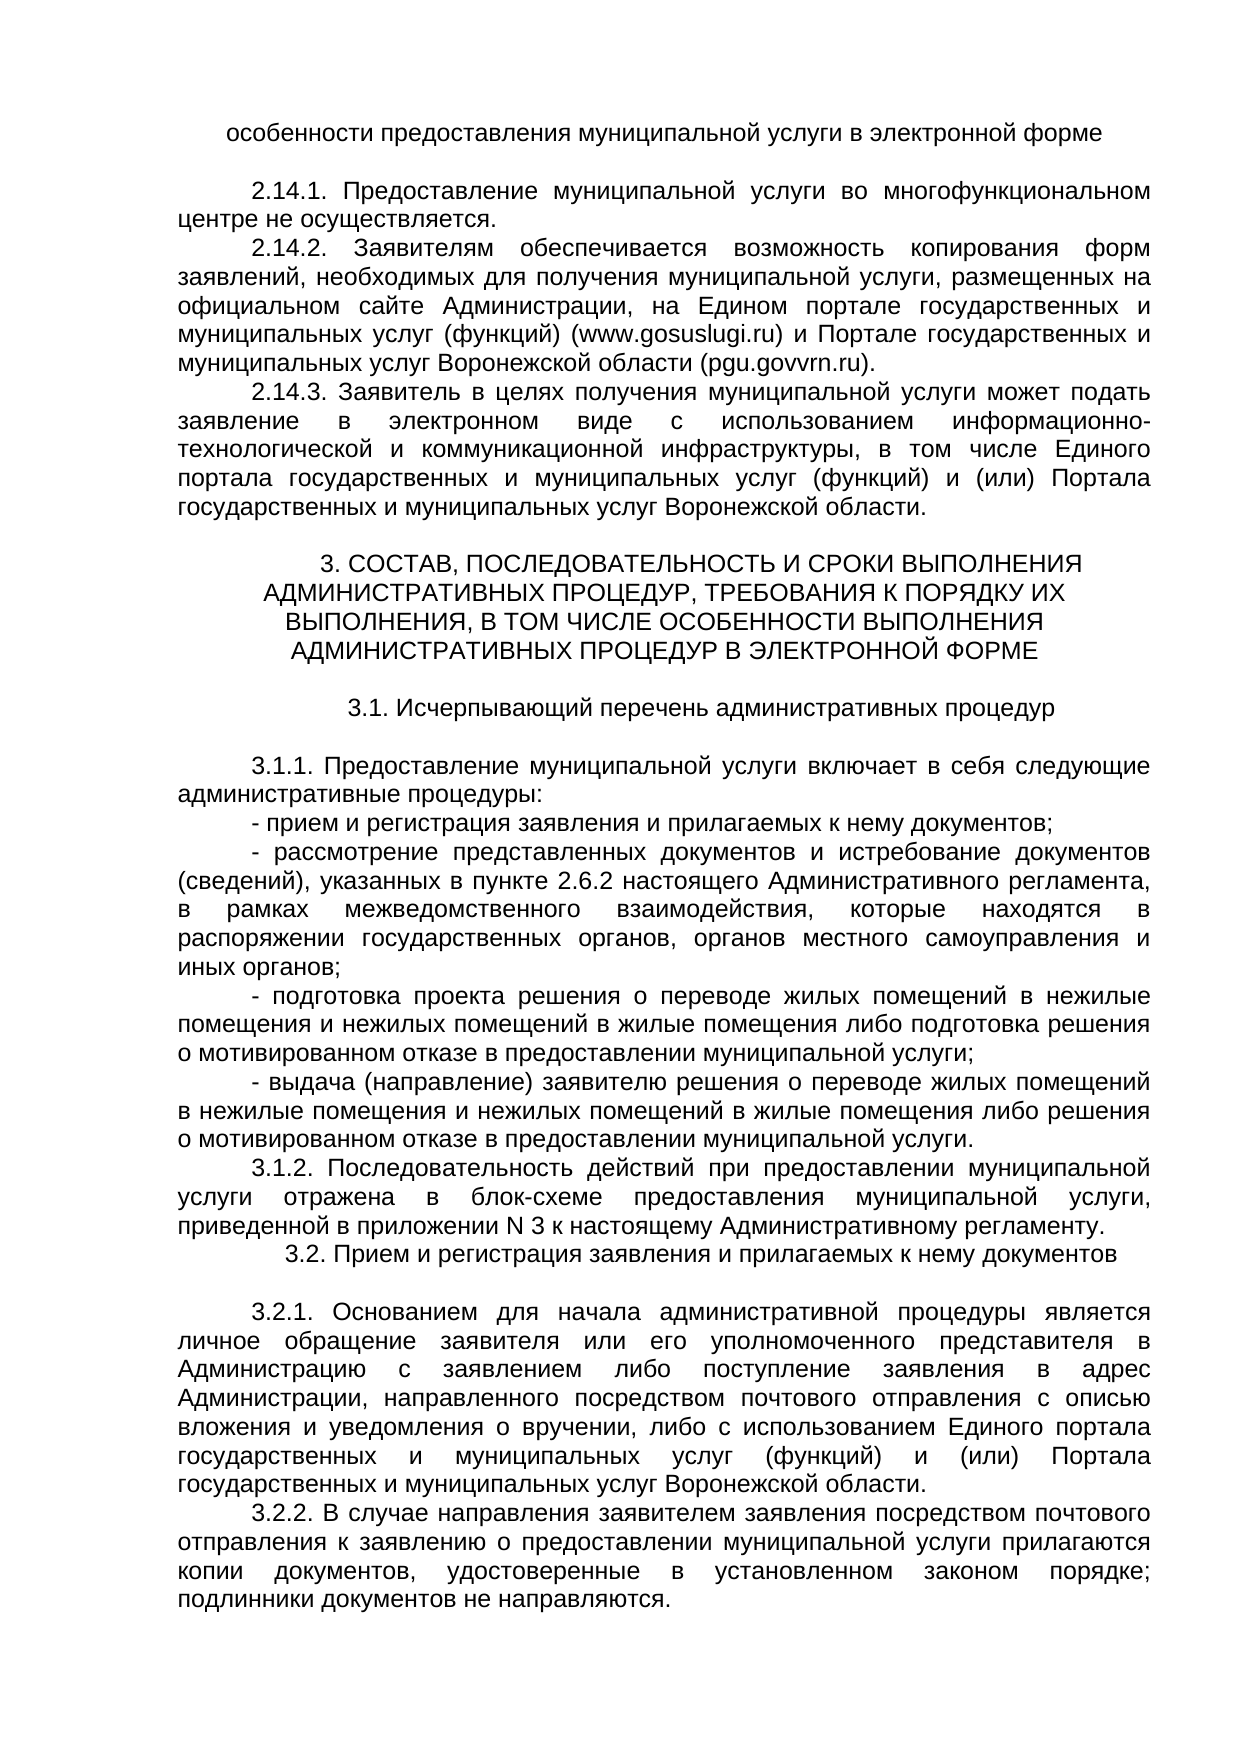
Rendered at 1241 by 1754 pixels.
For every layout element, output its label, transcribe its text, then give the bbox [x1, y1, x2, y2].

text 3.2. Прием и регистрация заявления и прилагаемых к нему документов [177, 1239, 1152, 1268]
text 3.2.1. Основанием для начала административной процедуры является личное обращение заявителя или его уполномоченного представителя в Администрацию с заявлением либо поступление заявления в адрес Администрации, направленного посредством почтового отправления с описью вложения и уведомления о вручении, либо с использованием Единого портала государственных и муниципальных услуг (функций) и (или) Портала государственных и муниципальных услуг Воронежской области. [177, 1297, 1152, 1498]
text - прием и регистрация заявления и прилагаемых к нему документов; [177, 808, 1152, 837]
text 3. СОСТАВ, ПОСЛЕДОВАТЕЛЬНОСТЬ И СРОКИ ВЫПОЛНЕНИЯ АДМИНИСТРАТИВНЫХ ПРОЦЕДУР, ТРЕБОВАНИЯ К ПОРЯДКУ ИХ ВЫПОЛНЕНИЯ, В ТОМ ЧИСЛЕ ОСОБЕННОСТИ ВЫПОЛНЕНИЯ АДМИНИСТРАТИВНЫХ ПРОЦЕДУР В ЭЛЕКТРОННОЙ ФОРМЕ [177, 549, 1152, 664]
text 3.1. Исчерпывающий перечень административных процедур [177, 693, 1152, 722]
text 3.1.2. Последовательность действий при предоставлении муниципальной услуги отражена в блок-схеме предоставления муниципальной услуги, приведенной в приложении N 3 к настоящему Административному регламенту. [177, 1153, 1152, 1239]
text 3.2.2. В случае направления заявителем заявления посредством почтового отправления к заявлению о предоставлении муниципальной услуги прилагаются копии документов, удостоверенные в установленном законом порядке; подлинники документов не направляются. [177, 1498, 1152, 1613]
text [177, 118, 1152, 147]
text 2.14.1. Предоставление муниципальной услуги во многофункциональном центре не осуществляется. [177, 176, 1152, 233]
text - подготовка проекта решения о переводе жилых помещений в нежилые помещения и нежилых помещений в жилые помещения либо подготовка решения о мотивированном отказе в предоставлении муниципальной услуги; [177, 981, 1152, 1067]
text 2.14.2. Заявителям обеспечивается возможность копирования форм заявлений, необходимых для получения муниципальной услуги, размещенных на официальном сайте Администрации, на Едином портале государственных и муниципальных услуг (функций) (www.gosuslugi.ru) и Портале государственных и муниципальных услуг Воронежской области (pgu.govvrn.ru). [177, 233, 1152, 377]
text - выдача (направление) заявителю решения о переводе жилых помещений в нежилые помещения и нежилых помещений в жилые помещения либо решения о мотивированном отказе в предоставлении муниципальной услуги. [177, 1067, 1152, 1153]
text 2.14.3. Заявитель в целях получения муниципальной услуги может подать заявление в электронном виде с использованием информационно-технологической и коммуникационной инфраструктуры, в том числе Единого портала государственных и муниципальных услуг (функций) и (или) Портала государственных и муниципальных услуг Воронежской области. [177, 377, 1152, 521]
text 3.1.1. Предоставление муниципальной услуги включает в себя следующие административные процедуры: [177, 751, 1152, 808]
text - рассмотрение представленных документов и истребование документов (сведений), указанных в пункте 2.6.2 настоящего Административного регламента, в рамках межведомственного взаимодействия, которые находятся в распоряжении государственных органов, органов местного самоуправления и иных органов; [177, 837, 1152, 981]
